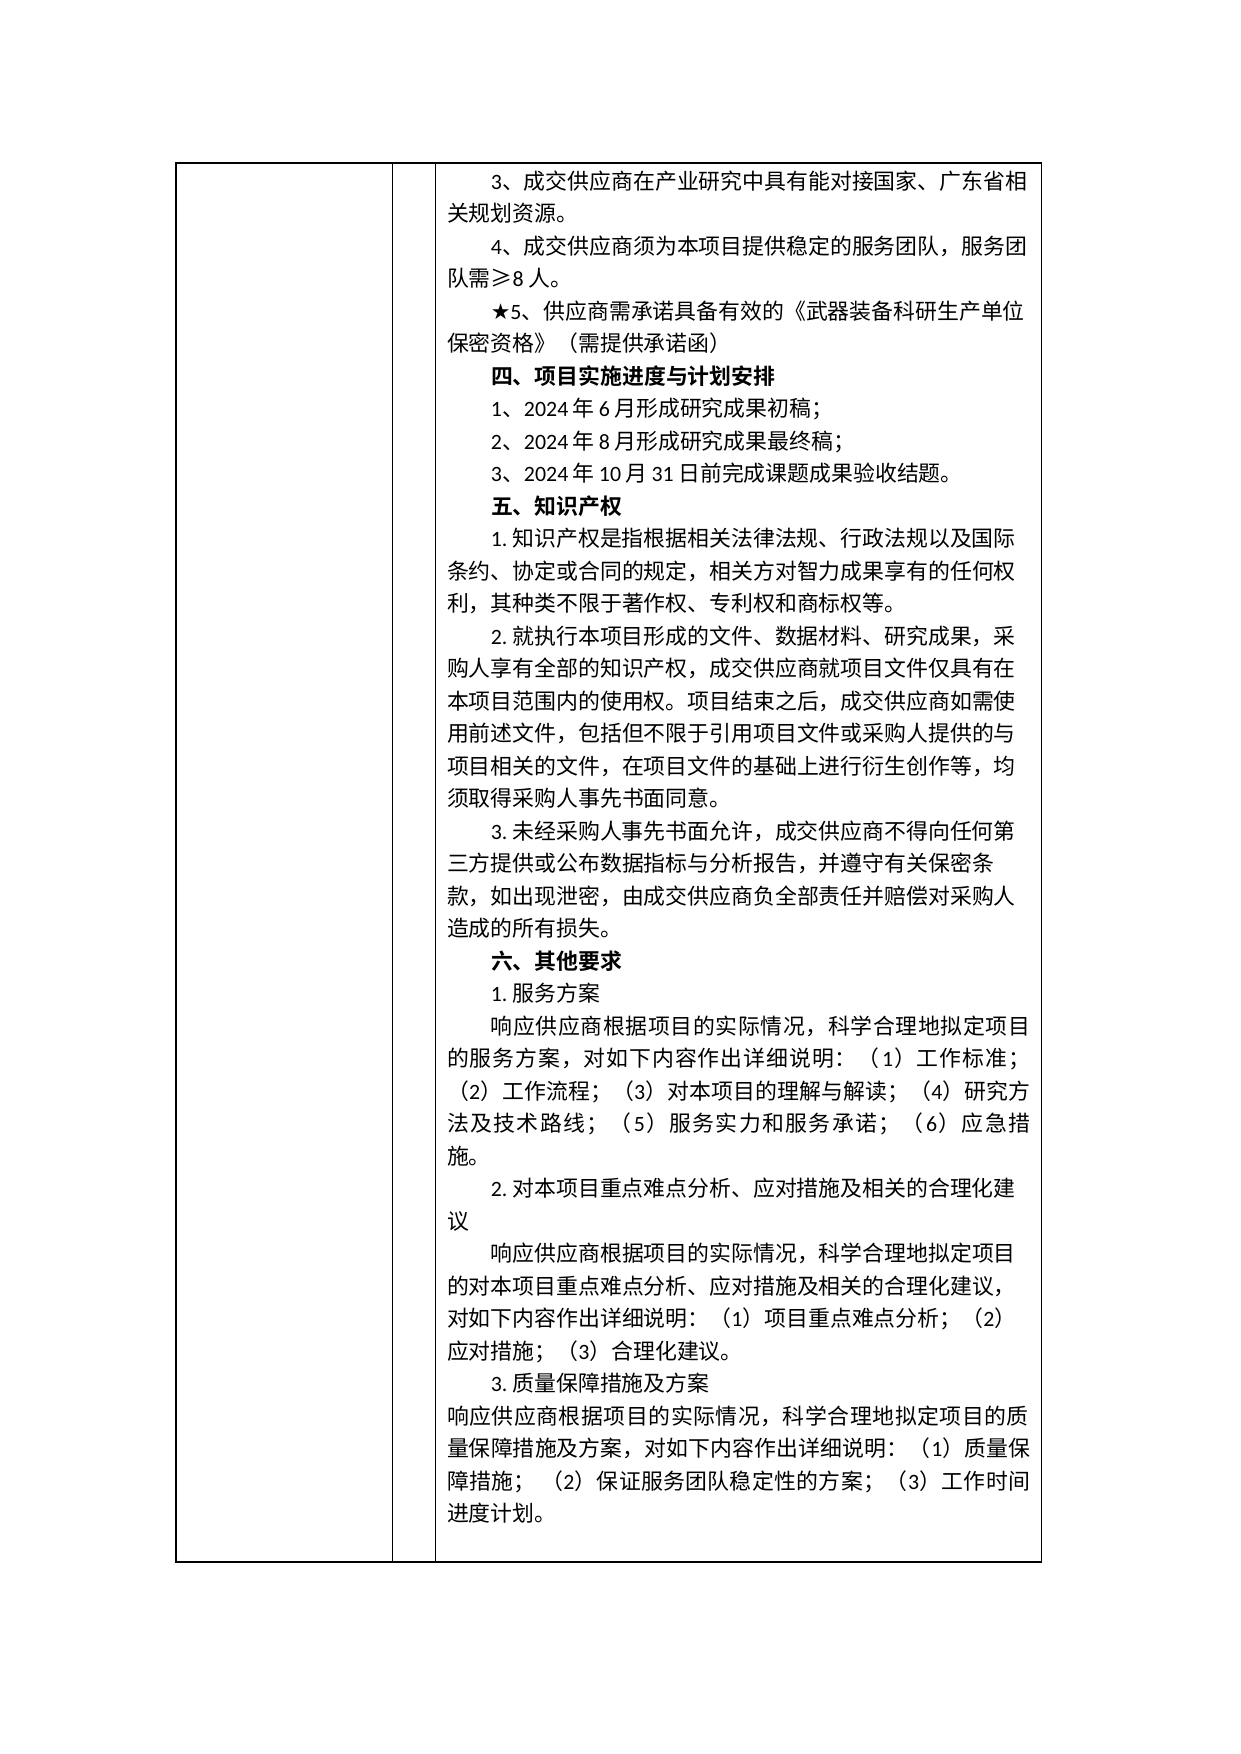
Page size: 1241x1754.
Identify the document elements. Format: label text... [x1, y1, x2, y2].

table_cell [177, 164, 392, 1561]
table_cell 1 [393, 164, 435, 1561]
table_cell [436, 164, 1041, 1561]
